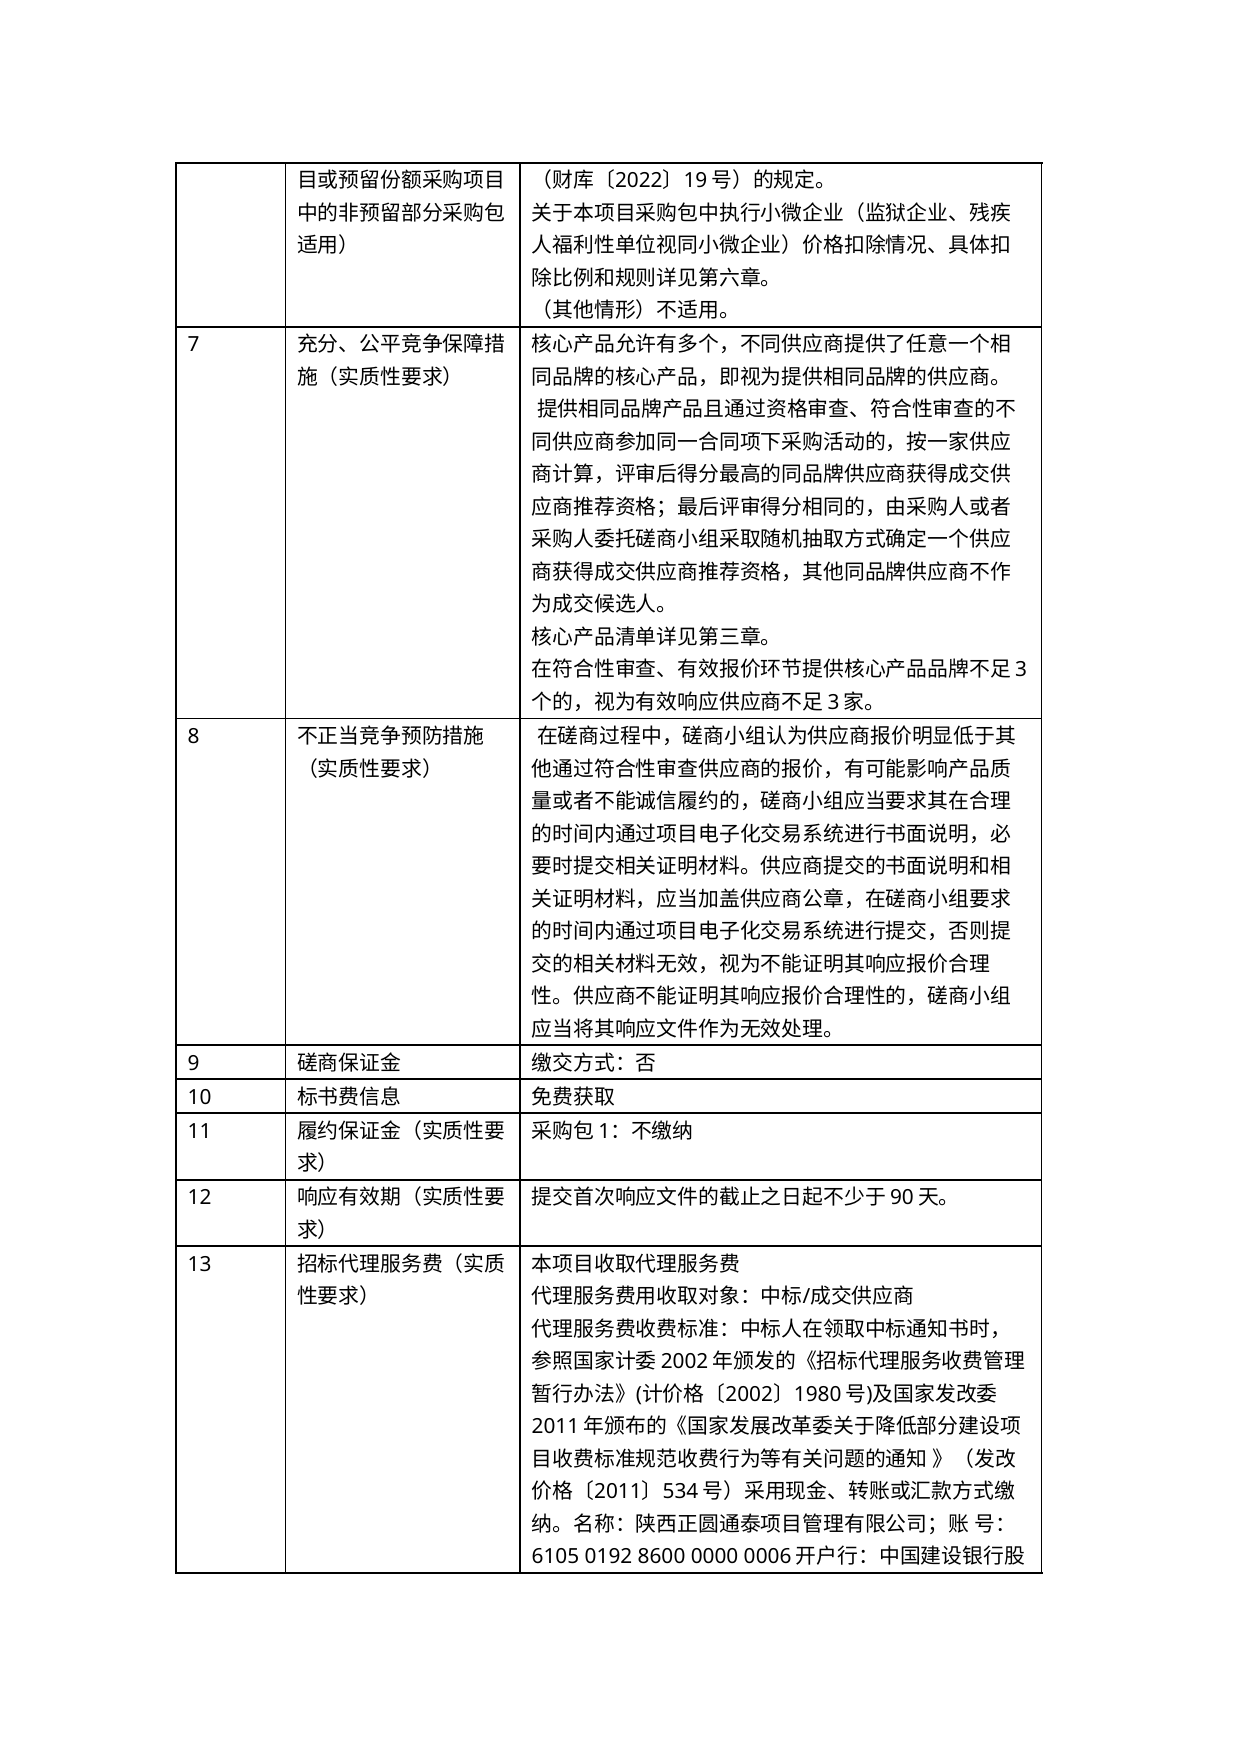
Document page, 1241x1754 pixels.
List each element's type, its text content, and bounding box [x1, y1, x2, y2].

table_cell 充分、公平竞争保障措施（实质性要求） [286, 328, 519, 718]
table_cell 不正当竞争预防措施（实质性要求） [286, 719, 519, 1044]
table_cell 采购包1：不缴纳 [521, 1114, 1041, 1179]
table_cell 磋商保证金 [286, 1046, 519, 1078]
table_cell 提交首次响应文件的截止之日起不少于90天。 [521, 1181, 1041, 1245]
table_cell 9 [177, 1046, 285, 1078]
table_cell 履约保证金（实质性要求） [286, 1114, 519, 1179]
table_cell 13 [177, 1247, 285, 1572]
table_cell 响应有效期（实质性要求） [286, 1181, 519, 1245]
table_cell 缴交方式：否 [521, 1046, 1041, 1078]
table_cell 核心产品允许有多个，不同供应商提供了任意一个相同品牌的核心产品，即视为提供相同品牌的供应商。 提供相同品牌产品且通过资格审查、符合性审查的不同供应商参加同一合同项下采购活动的，按一家供应商计算，评审后得分最高的同品牌供应商获得成交供应商推荐资格；最后评审得分相同的，由采购人或者采购人委托磋商小组采取随机抽取方式确定一个供应商获得成交供应商推荐资格，其他同品牌供应商不作为成交候选人。 核心产品清单详见第三章。 在符合性审查、有效报价环节提供核心产品品牌不足3个的，视为有效响应供应商不足3家。 [521, 328, 1041, 718]
table_cell 11 [177, 1114, 285, 1179]
table_cell 8 [177, 719, 285, 1044]
table_cell 6 [177, 164, 285, 326]
table_cell 10 [177, 1080, 285, 1112]
table_cell 招标代理服务费（实质性要求） [286, 1247, 519, 1572]
table_cell 在磋商过程中，磋商小组认为供应商报价明显低于其他通过符合性审查供应商的报价，有可能影响产品质量或者不能诚信履约的，磋商小组应当要求其在合理的时间内通过项目电子化交易系统进行书面说明，必要时提交相关证明材料。供应商提交的书面说明和相关证明材料，应当加盖供应商公章，在磋商小组要求的时间内通过项目电子化交易系统进行提交，否则提交的相关材料无效，视为不能证明其响应报价合理性。供应商不能证明其响应报价合理性的，磋商小组应当将其响应文件作为无效处理。 [521, 719, 1041, 1044]
table_cell 7 [177, 328, 285, 718]
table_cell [521, 1247, 1041, 1572]
table_cell 12 [177, 1181, 285, 1245]
table_cell 标书费信息 [286, 1080, 519, 1112]
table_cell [521, 164, 1041, 326]
table_cell 免费获取 [521, 1080, 1041, 1112]
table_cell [286, 164, 519, 326]
